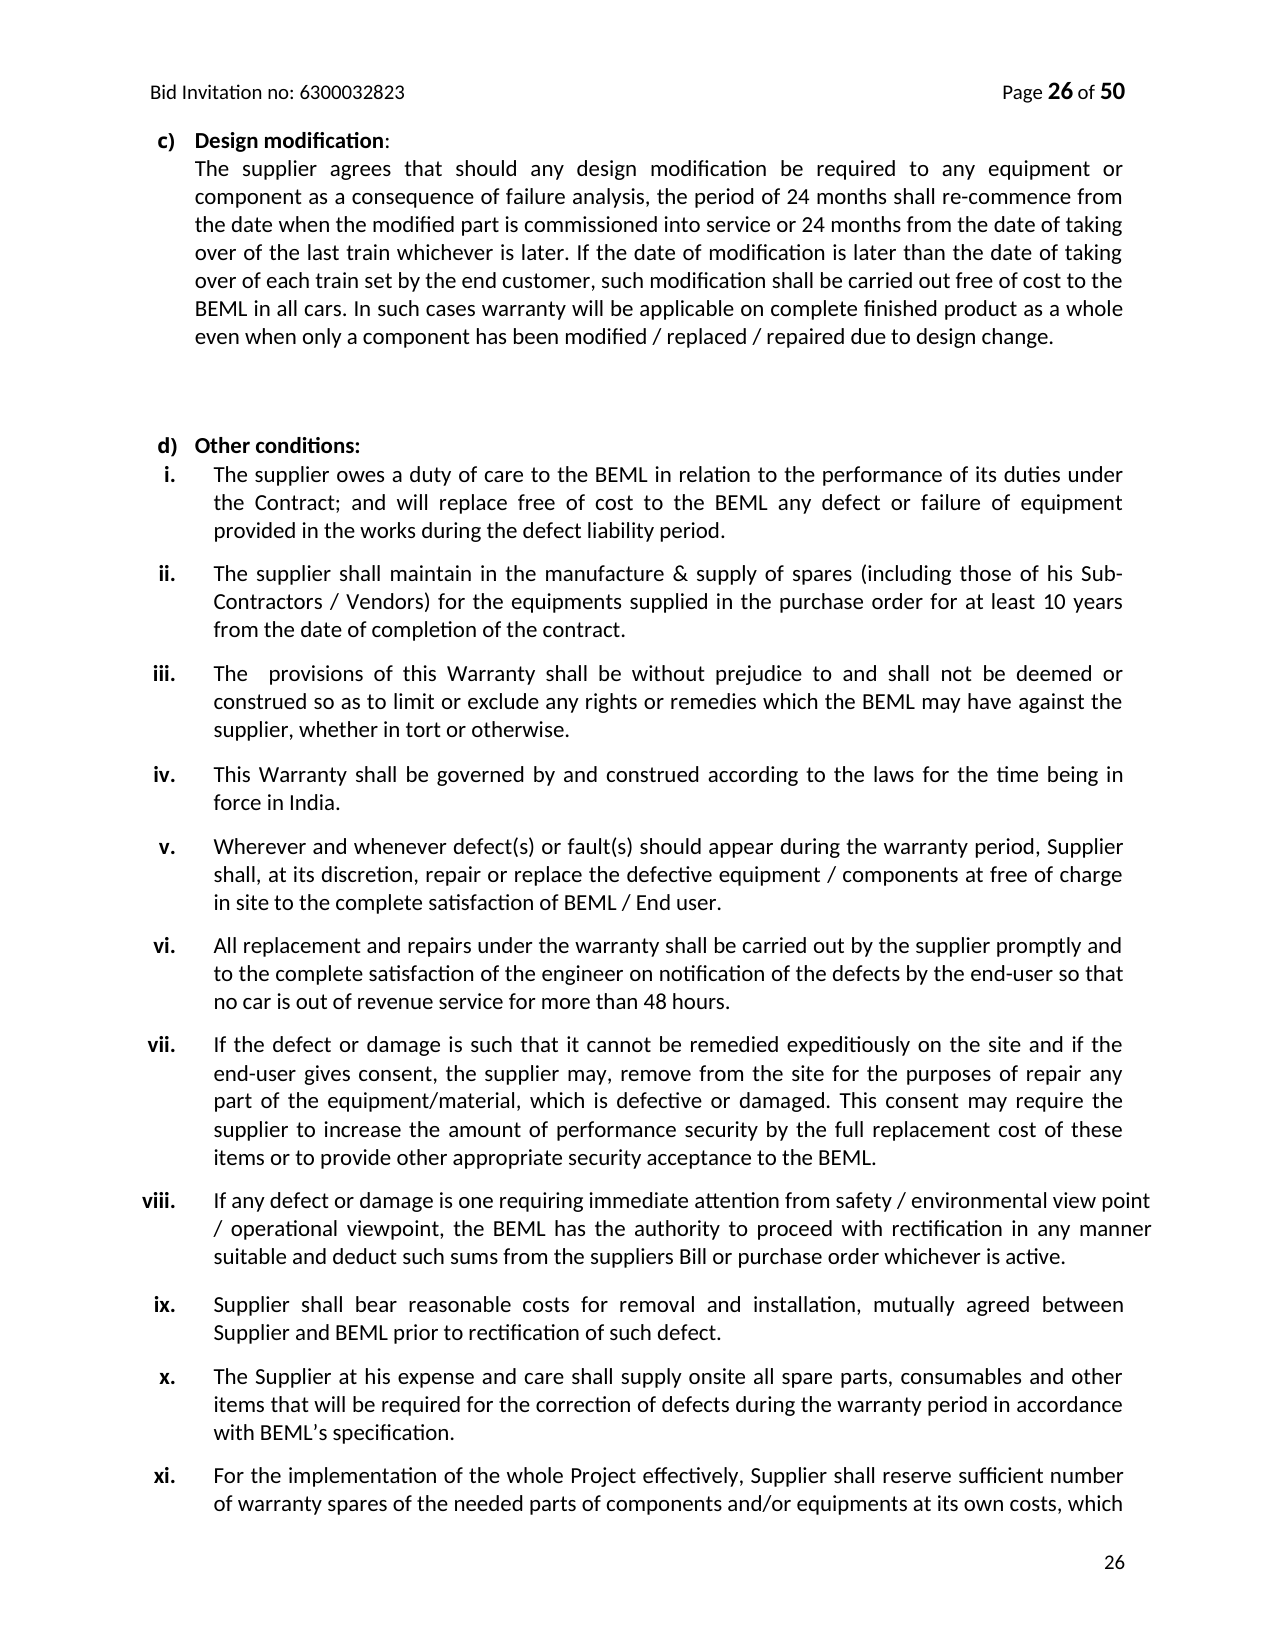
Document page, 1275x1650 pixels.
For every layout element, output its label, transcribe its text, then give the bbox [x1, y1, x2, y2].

list Supplier shall bear reasonable costs for removal and installation, mutually agreed between Supplier and BEML prior to rectification of such defect. [176, 1290, 1125, 1346]
list The supplier shall maintain in the manufacture & supply of spares (including those of his Sub-Contractors / Vendors) for the equipments supplied in the purchase order for at least 10 years from the date of completion of the contract. [176, 559, 1125, 643]
list If any defect or damage is one requiring immediate attention from safety / environmental view point / operational viewpoint, the BEML has the authority to proceed with rectification in any manner suitable and deduct such sums from the suppliers Bill or purchase order whichever is active. [176, 1186, 1153, 1270]
list Design modification: [157, 126, 1125, 154]
list Wherever and whenever defect(s) or fault(s) should appear during the warranty period, Supplier shall, at its discretion, repair or replace the defective equipment / components at free of charge in site to the complete satisfaction of BEML / End user. [176, 832, 1125, 916]
list If the defect or damage is such that it cannot be remedied expeditiously on the site and if the end-user gives consent, the supplier may, remove from the site for the purposes of repair any part of the equipment/material, which is defective or damaged. This consent may require the supplier to increase the amount of performance security by the full replacement cost of these items or to provide other appropriate security acceptance to the BEML. [176, 1031, 1125, 1171]
list This Warranty shall be governed by and construed according to the laws for the time being in force in India. [176, 761, 1125, 817]
list The provisions of this Warranty shall be without prejudice to and shall not be deemed or construed so as to limit or exclude any rights or remedies which the BEML may have against the supplier, whether in tort or otherwise. [176, 659, 1125, 743]
list All replacement and repairs under the warranty shall be carried out by the supplier promptly and to the complete satisfaction of the engineer on notification of the defects by the end-user so that no car is out of revenue service for more than 48 hours. [176, 931, 1125, 1015]
list The supplier owes a duty of care to the BEML in relation to the performance of its duties under the Contract; and will replace free of cost to the BEML any defect or failure of equipment provided in the works during the defect liability period. [176, 460, 1125, 544]
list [176, 1461, 1125, 1517]
list The Supplier at his expense and care shall supply onsite all spare parts, consumables and other items that will be required for the correction of defects during the warranty period in accordance with BEML’s specification. [176, 1362, 1125, 1446]
list Other conditions: [157, 432, 1125, 460]
list The supplier agrees that should any design modification be required to any equipment or component as a consequence of failure analysis, the period of 24 months shall re-commence from the date when the modified part is commissioned into service or 24 months from the date of taking over of the last train whichever is later. If the date of modification is later than the date of taking over of each train set by the end customer, such modification shall be carried out free of cost to the BEML in all cars. In such cases warranty will be applicable on complete finished product as a whole even when only a component has been modified / replaced / repaired due to design change. [194, 154, 1125, 350]
